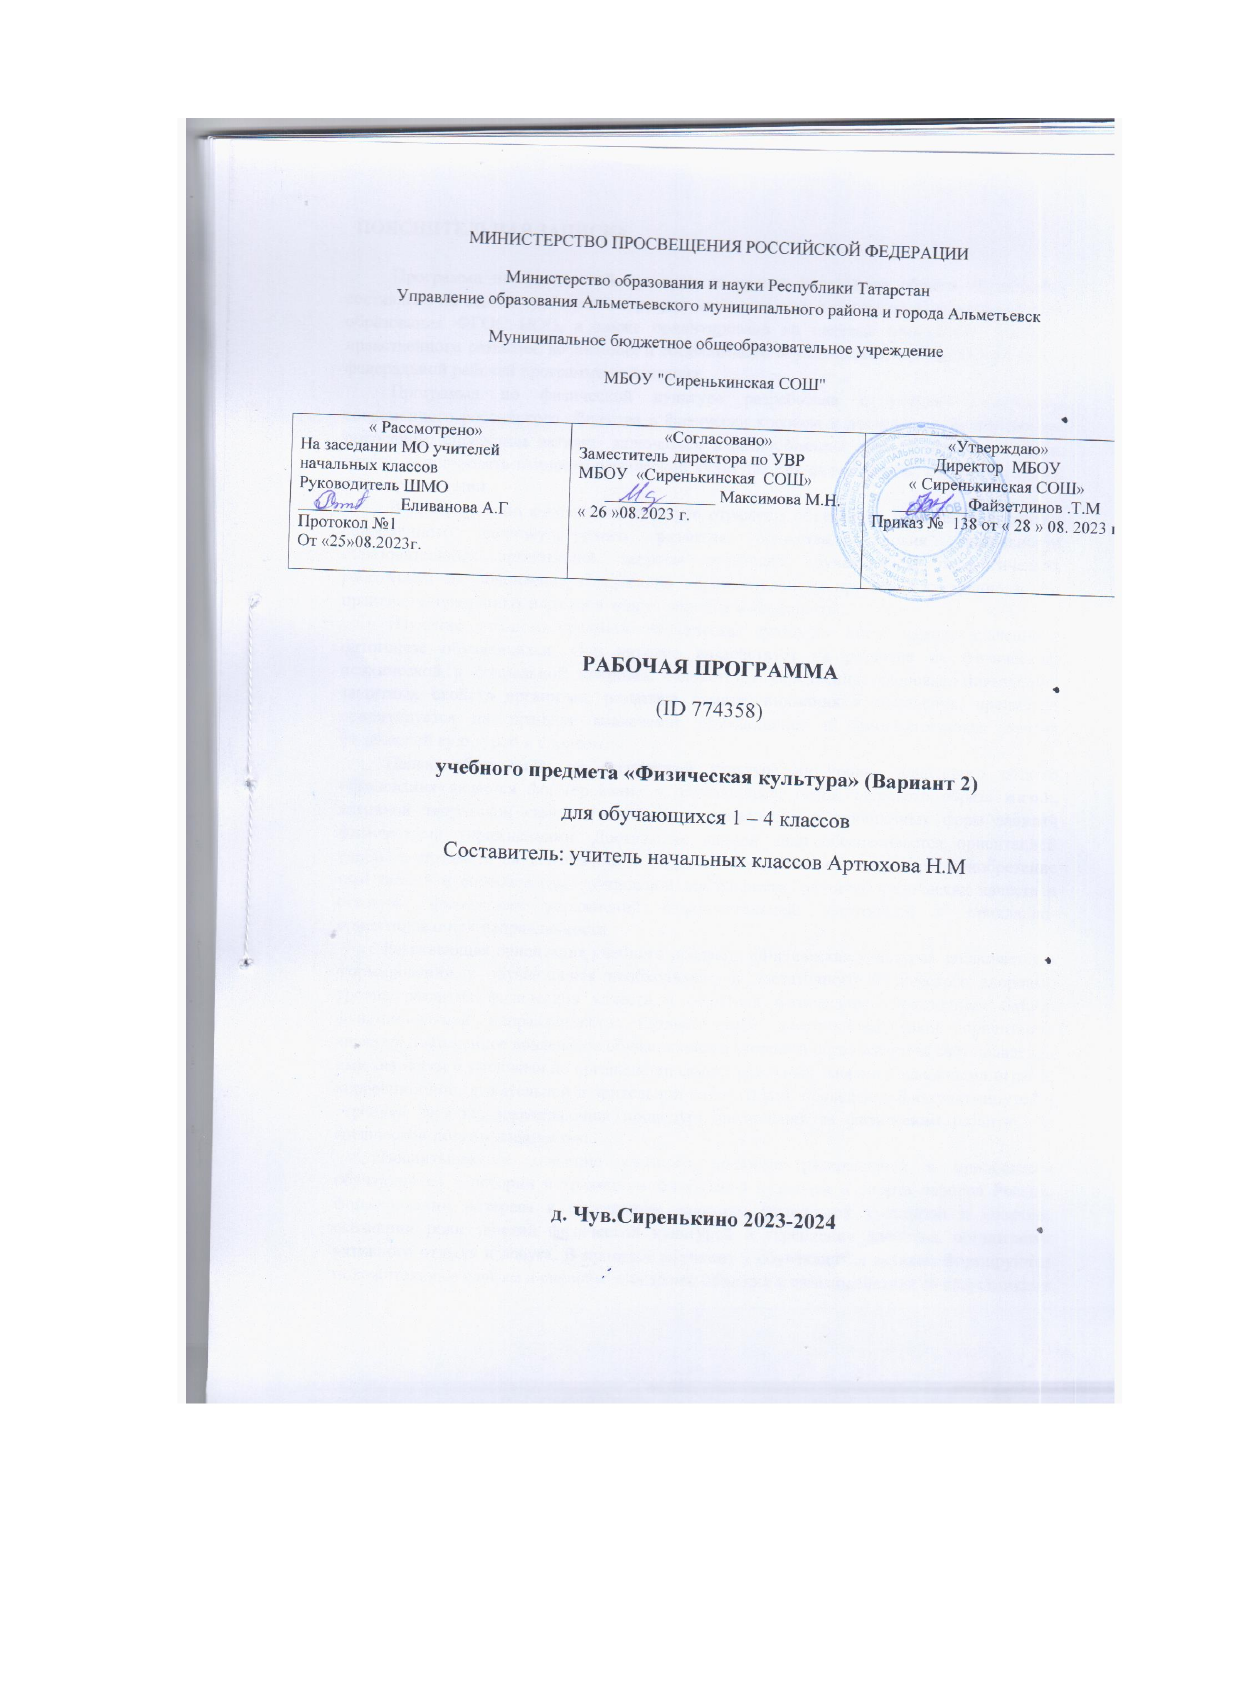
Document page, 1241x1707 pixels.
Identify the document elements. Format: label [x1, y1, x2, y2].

picture [177, 118, 1123, 1419]
